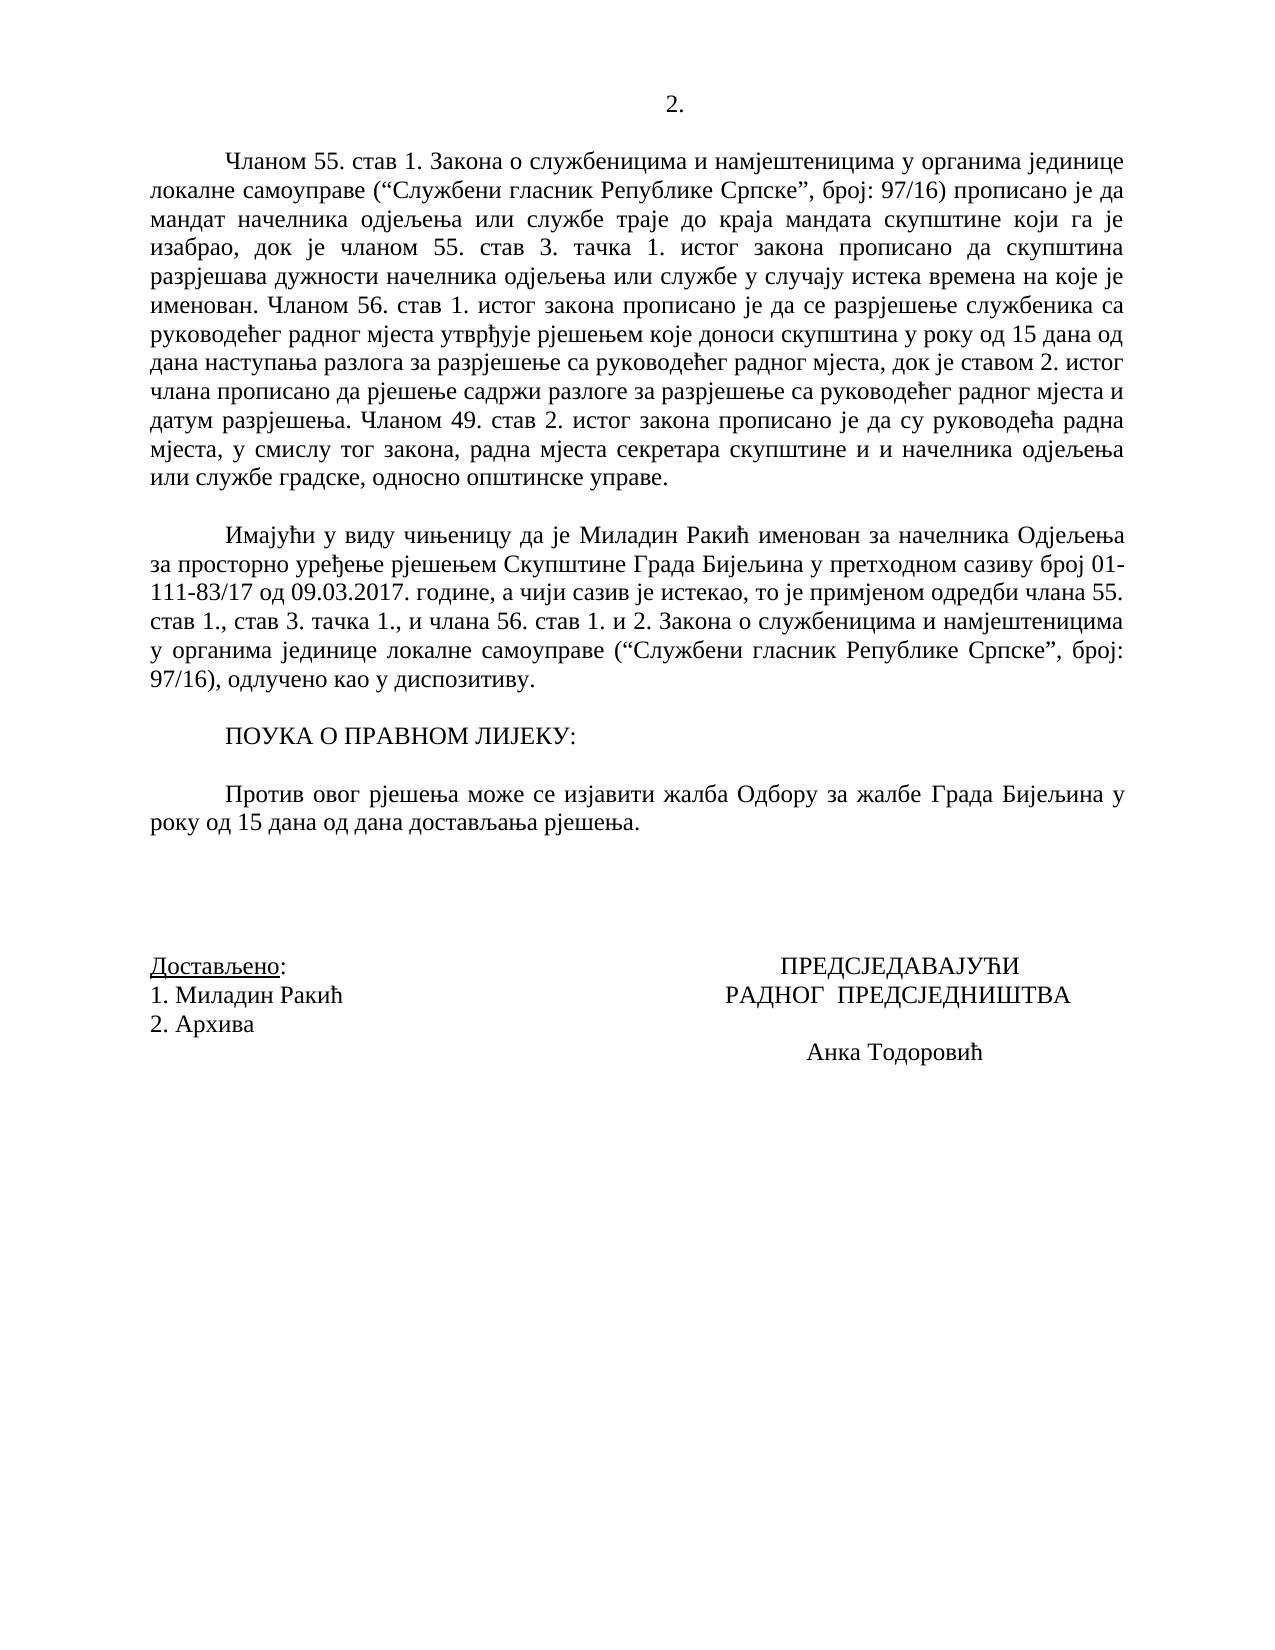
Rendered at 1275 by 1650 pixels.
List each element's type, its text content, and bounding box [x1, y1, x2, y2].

text ПОУКА О ПРАВНОМ ЛИЈЕКУ: [150, 721, 1125, 750]
text Чланом 55. став 1. Закона о службеницима и намјештеницима у органима јединице локалне самоуправе (“Службени гласник Републике Српске”, број: 97/16) прописано је да мандат начелника одјељења или службе траје до краја мандата скупштине који га је изабрао, док је чланом 55. став 3. тачка 1. истог закона прописано да скупштина разрјешава дужности начелника одјељења или службе у случају истека времена на које је именован. Чланом 56. став 1. истог закона прописано је да се разрјешење службеника са руководећег радног мјеста утврђује рјешењем које доноси скупштина у року од 15 дана од дана наступања разлога за разрјешење са руководећег радног мјеста, док је ставом 2. истог члана прописано да рјешење садржи разлоге за разрјешење са руководећег радног мјеста и датум разрјешења. Чланом 49. став 2. истог закона прописано је да су руководећа радна мјеста, у смислу тог закона, радна мјеста секретара скупштине и и начелника одјељења или службе градске, односно општинске управе. [150, 146, 1125, 491]
text 2. [150, 89, 1125, 117]
text Достављено: ПРЕДСЈЕДАВАЈУЋИ [150, 951, 1125, 980]
text Имајући у виду чињеницу да је Миладин Ракић именован за начелника Одјељења за просторно уређење рјешењем Скупштине Града Бијељина у претходном сазиву број 01-111-83/17 од 09.03.2017. године, а чији сазив је истекао, то је примјеном одредби члана 55. став 1., став 3. тачка 1., и члана 56. став 1. и 2. Закона о службеницима и намјештеницима у органима јединице локалне самоуправе (“Службени гласник Републике Српске”, број: 97/16), одлучено као у диспозитиву. [150, 520, 1125, 692]
text Против овог рјешења може се изјавити жалба Одбору за жалбе Града Бијељина у року од 15 дана од дана достављања рјешења. [150, 779, 1125, 836]
text Анка Тодоровић [150, 1037, 1125, 1066]
text 2. Архива [150, 1009, 1125, 1037]
text 1. Миладин Ракић РАДНОГ ПРЕДСЈЕДНИШТВА [150, 980, 1125, 1009]
